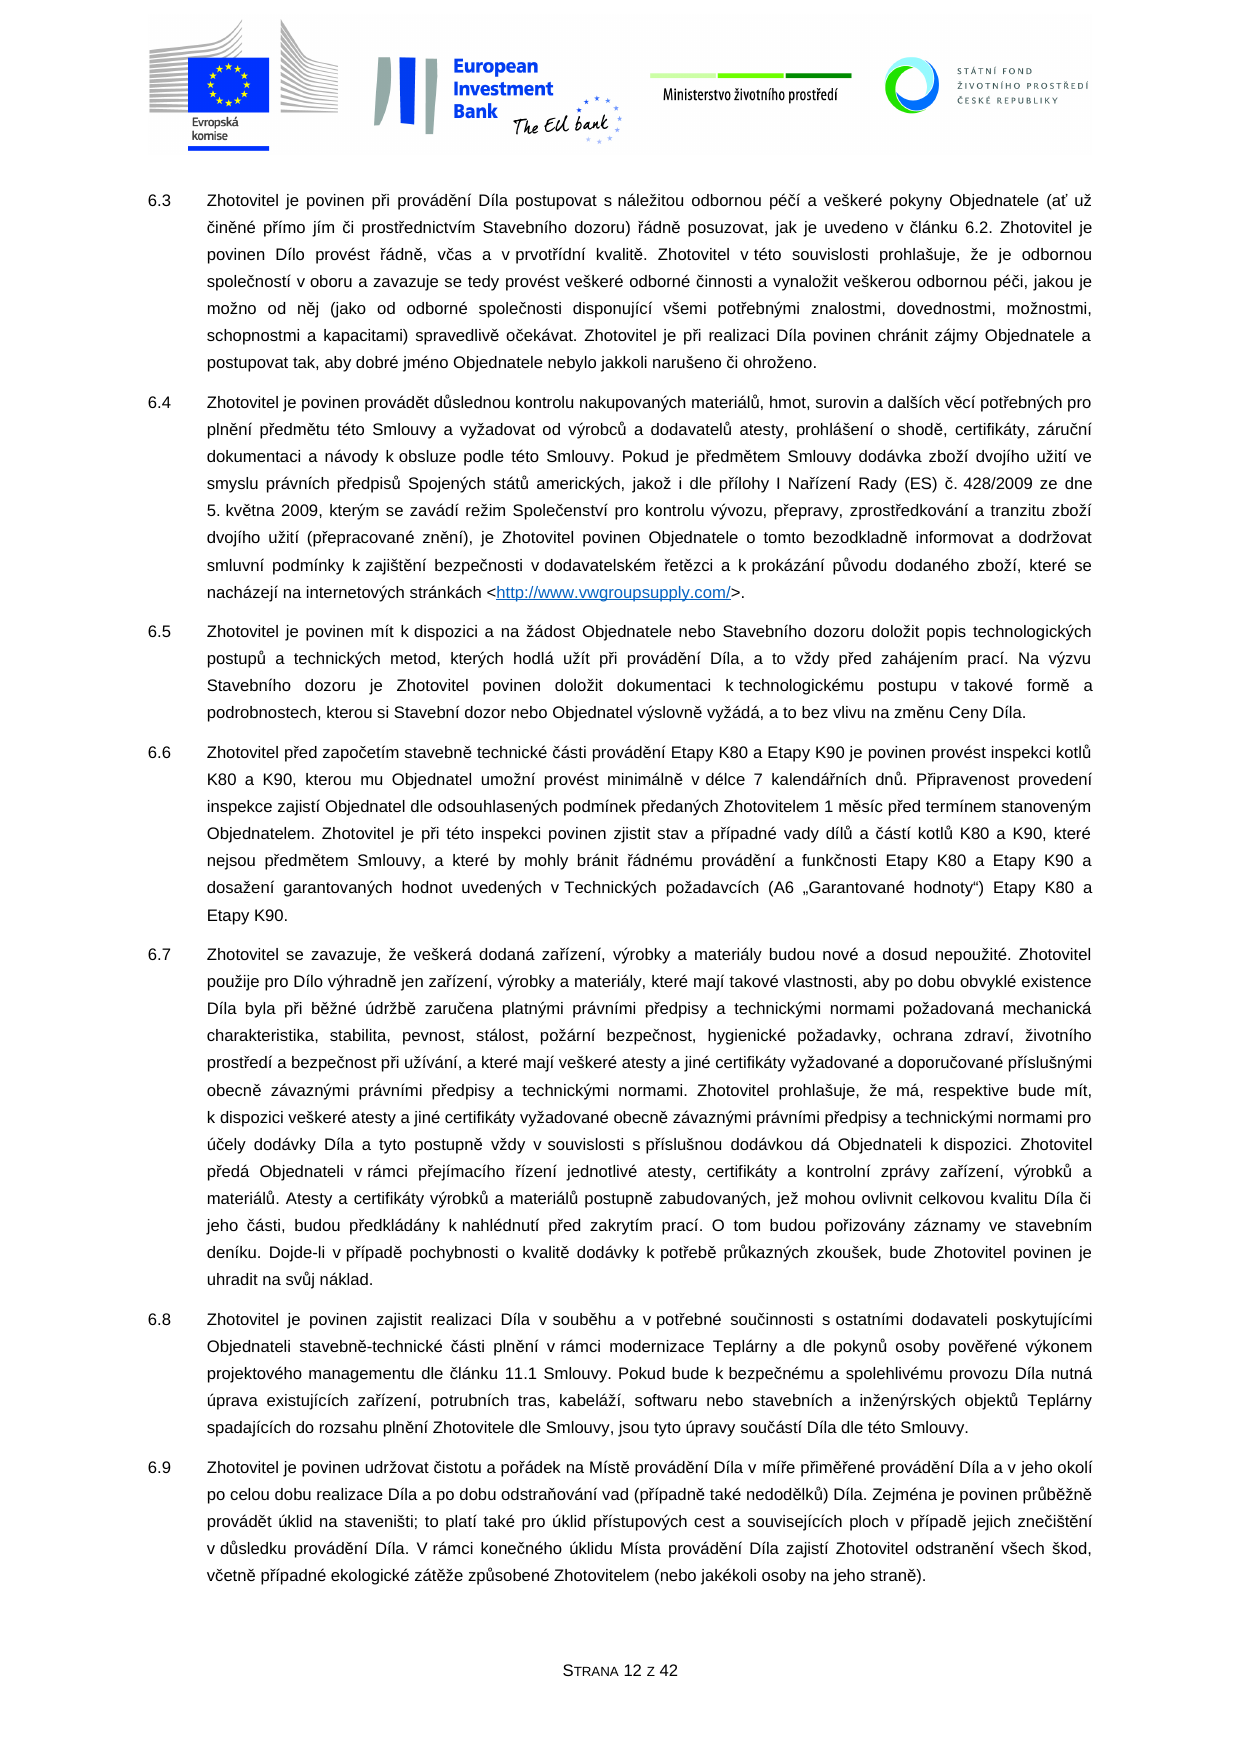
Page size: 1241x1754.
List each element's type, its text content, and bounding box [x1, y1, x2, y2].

subtitle Zhotovitel je povinen udržovat čistotu a pořádek na Místě provádění Díla v míře přiměřené provádění Díla a v jeho okolí po celou dobu realizace Díla a po dobu odstraňování vad (případně také nedodělků) Díla. Zejména je povinen průběžně provádět úklid na staveništi; to platí také pro úklid přístupových cest a souvisejících ploch v případě jejich znečištění v důsledku provádění Díla. V rámci konečného úklidu Místa provádění Díla zajistí Zhotovitel odstranění všech škod, včetně případné ekologické zátěže způsobené Zhotovitelem (nebo jakékoli osoby na jeho straně). [148, 1449, 1093, 1585]
subtitle Zhotovitel je povinen při provádění Díla postupovat s náležitou odbornou péčí a veškeré pokyny Objednatele (ať už činěné přímo jím či prostřednictvím Stavebního dozoru) řádně posuzovat, jak je uvedeno v článku 6.2. Zhotovitel je povinen Dílo provést řádně, včas a v prvotřídní kvalitě. Zhotovitel v této souvislosti prohlašuje, že je odbornou společností v oboru a zavazuje se tedy provést veškeré odborné činnosti a vynaložit veškerou odbornou péči, jakou je možno od něj (jako od odborné společnosti disponující všemi potřebnými znalostmi, dovednostmi, možnostmi, schopnostmi a kapacitami) spravedlivě očekávat. Zhotovitel je při realizaci Díla povinen chránit zájmy Objednatele a postupovat tak, aby dobré jméno Objednatele nebylo jakkoli narušeno či ohroženo. [148, 183, 1093, 372]
subtitle Zhotovitel je povinen zajistit realizaci Díla v souběhu a v potřebné součinnosti s ostatními dodavateli poskytujícími Objednateli stavebně-technické části plnění v rámci modernizace Teplárny a dle pokynů osoby pověřené výkonem projektového managementu dle článku 11.1 Smlouvy. Pokud bude k bezpečnému a spolehlivému provozu Díla nutná úprava existujících zařízení, potrubních tras, kabeláží, softwaru nebo stavebních a inženýrských objektů Teplárny spadajících do rozsahu plnění Zhotovitele dle Smlouvy, jsou tyto úpravy součástí Díla dle této Smlouvy. [148, 1302, 1093, 1437]
subtitle Zhotovitel se zavazuje, že veškerá dodaná zařízení, výrobky a materiály budou nové a dosud nepoužité. Zhotovitel použije pro Dílo výhradně jen zařízení, výrobky a materiály, které mají takové vlastnosti, aby po dobu obvyklé existence Díla byla při běžné údržbě zaručena platnými právními předpisy a technickými normami požadovaná mechanická charakteristika, stabilita, pevnost, stálost, požární bezpečnost, hygienické požadavky, ochrana zdraví, životního prostředí a bezpečnost při užívání, a které mají veškeré atesty a jiné certifikáty vyžadované a doporučované příslušnými obecně závaznými právními předpisy a technickými normami. Zhotovitel prohlašuje, že má, respektive bude mít, k dispozici veškeré atesty a jiné certifikáty vyžadované obecně závaznými právními předpisy a technickými normami pro účely dodávky Díla a tyto postupně vždy v souvislosti s příslušnou dodávkou dá Objednateli k dispozici. Zhotovitel předá Objednateli v rámci přejímacího řízení jednotlivé atesty, certifikáty a kontrolní zprávy zařízení, výrobků a materiálů. Atesty a certifikáty výrobků a materiálů postupně zabudovaných, jež mohou ovlivnit celkovou kvalitu Díla či jeho části, budou předkládány k nahlédnutí před zakrytím prací. O tom budou pořizovány záznamy ve stavebním deníku. Dojde-li v případě pochybnosti o kvalitě dodávky k potřebě průkazných zkoušek, bude Zhotovitel povinen je uhradit na svůj náklad. [148, 937, 1093, 1289]
subtitle Zhotovitel je povinen mít k dispozici a na žádost Objednatele nebo Stavebního dozoru doložit popis technologických postupů a technických metod, kterých hodlá užít při provádění Díla, a to vždy před zahájením prací. Na výzvu Stavebního dozoru je Zhotovitel povinen doložit dokumentaci k technologickému postupu v takové formě a podrobnostech, kterou si Stavební dozor nebo Objednatel výslovně vyžádá, a to bez vlivu na změnu Ceny Díla. [148, 614, 1093, 722]
picture [147, 14, 1092, 155]
subtitle Zhotovitel je povinen provádět důslednou kontrolu nakupovaných materiálů, hmot, surovin a dalších věcí potřebných pro plnění předmětu této Smlouvy a vyžadovat od výrobců a dodavatelů atesty, prohlášení o shodě, certifikáty, záruční dokumentaci a návody k obsluze podle této Smlouvy. Pokud je předmětem Smlouvy dodávka zboží dvojího užití ve smyslu právních předpisů Spojených států amerických, jakož i dle přílohy I Nařízení Rady (ES) č. 428/2009 ze dne 5. května 2009, kterým se zavádí režim Společenství pro kontrolu vývozu, přepravy, zprostředkování a tranzitu zboží dvojího užití (přepracované znění), je Zhotovitel povinen Objednatele o tomto bezodkladně informovat a dodržovat smluvní podmínky k zajištění bezpečnosti v dodavatelském řetězci a k prokázání původu dodaného zboží, které se nacházejí na internetových stránkách <http://www.vwgroupsupply.com/>. [148, 385, 1093, 602]
subtitle Zhotovitel před započetím stavebně technické části provádění Etapy K80 a Etapy K90 je povinen provést inspekci kotlů K80 a K90, kterou mu Objednatel umožní provést minimálně v délce 7 kalendářních dnů. Připravenost provedení inspekce zajistí Objednatel dle odsouhlasených podmínek předaných Zhotovitelem 1 měsíc před termínem stanoveným Objednatelem. Zhotovitel je při této inspekci povinen zjistit stav a případné vady dílů a částí kotlů K80 a K90, které nejsou předmětem Smlouvy, a které by mohly bránit řádnému provádění a funkčnosti Etapy K80 a Etapy K90 a dosažení garantovaných hodnot uvedených v Technických požadavcích (A6 „Garantované hodnoty“) Etapy K80 a Etapy K90. [148, 735, 1093, 924]
